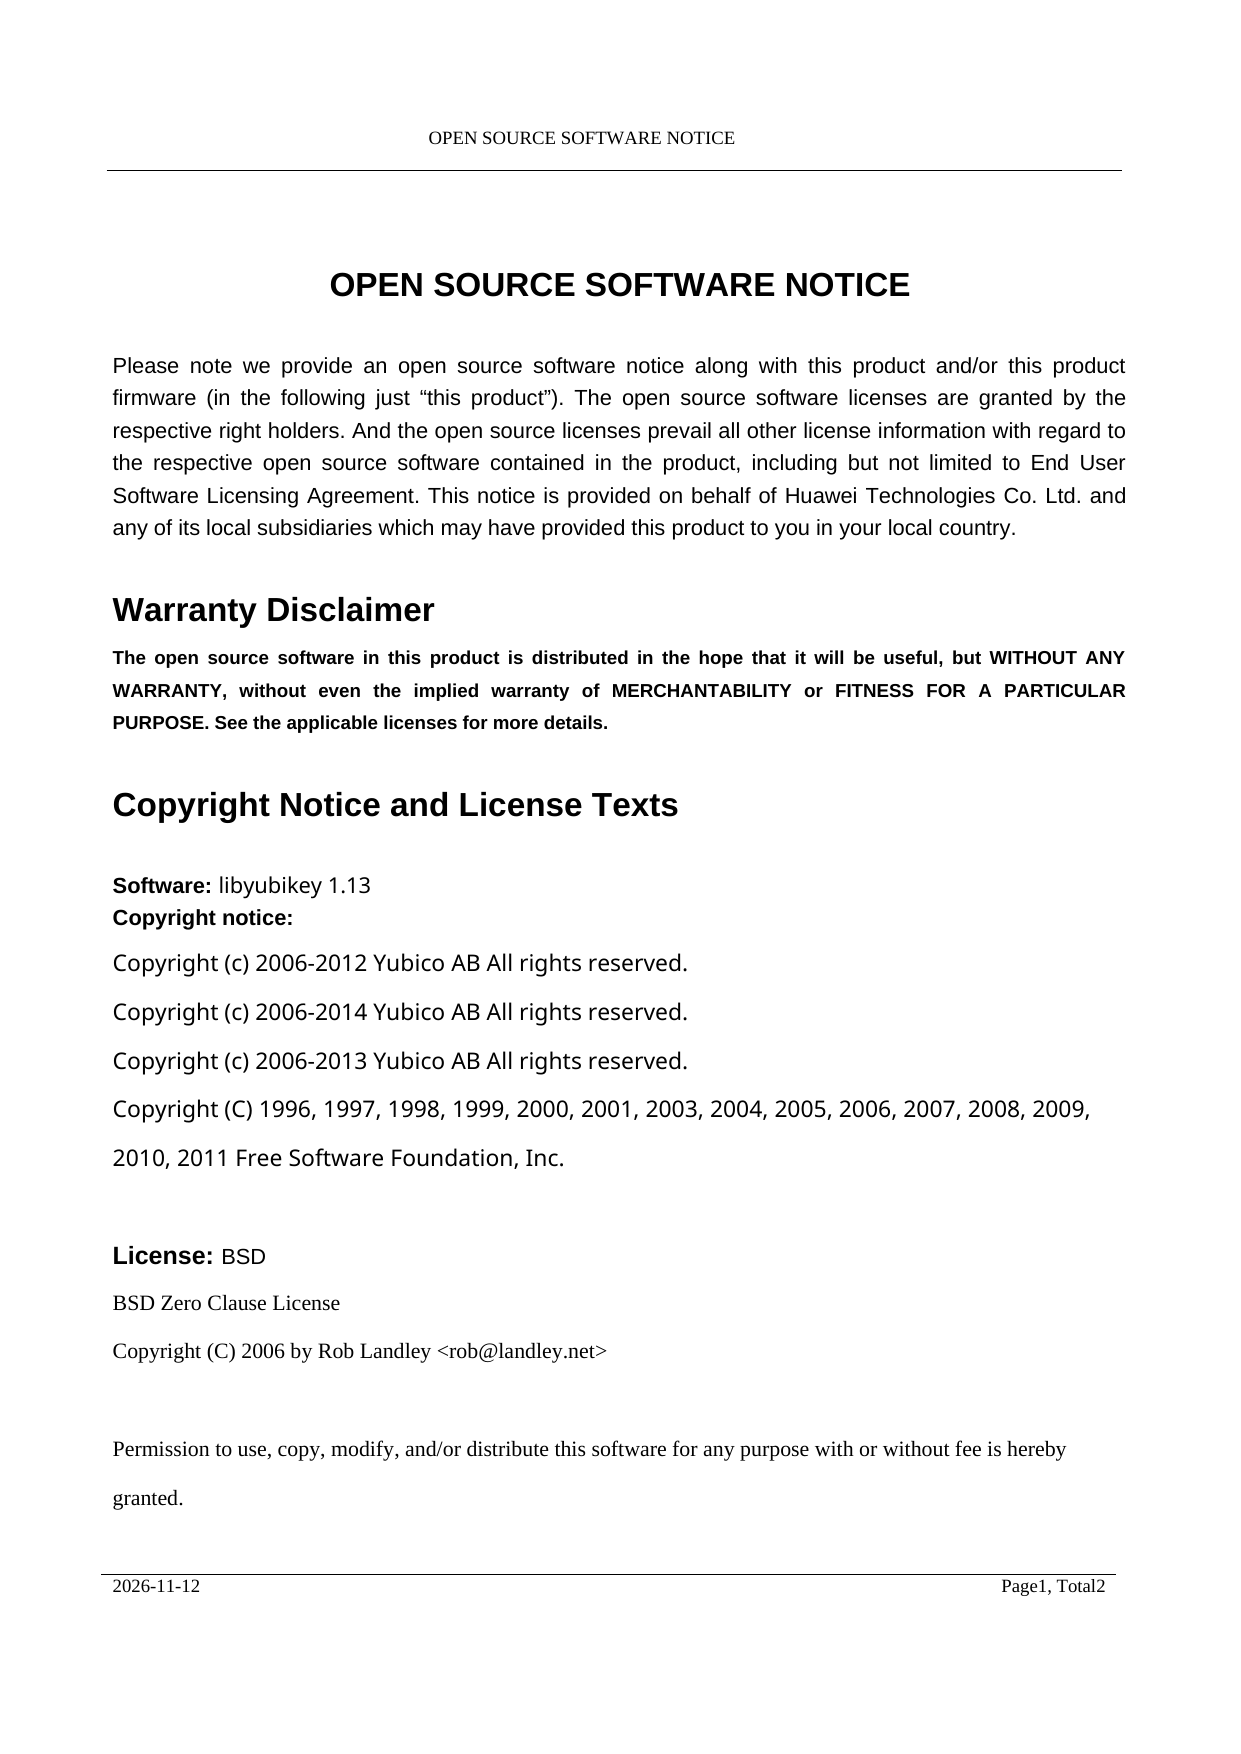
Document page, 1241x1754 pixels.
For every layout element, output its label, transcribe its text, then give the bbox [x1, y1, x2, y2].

text Software: libyubikey 1.13 [112, 869, 1128, 901]
text Copyright (c) 2006-2012 Yubico AB All rights reserved. Copyright (c) 2006-2014 Yubico AB All rights reserved. Copyright (c) 2006-2013 Yubico AB All rights reserved. Copyright (C) 1996, 1997, 1998, 1999, 2000, 2001, 2003, 2004, 2005, 2006, 2007, 2008, 2009, 2010, 2011 Free Software Foundation, Inc. [112, 947, 1128, 1223]
text OPEN SOURCE SOFTWARE NOTICE [112, 251, 1128, 316]
text License: BSD [112, 1239, 1128, 1272]
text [112, 1286, 1128, 1513]
text Please note we provide an open source software notice along with this product and/or this product firmware (in the following just “this product”). The open source software licenses are granted by the respective right holders. And the open source licenses prevail all other license information with regard to the respective open source software contained in the product, including but not limited to End User Software Licensing Agreement. This notice is provided on behalf of Huawei Technologies Co. Ltd. and any of its local subsidiaries which may have provided this product to you in your local country. [112, 349, 1128, 544]
text The open source software in this product is distributed in the hope that it will be useful, but WITHOUT ANY WARRANTY, without even the implied warranty of MERCHANTABILITY or FITNESS FOR A PARTICULAR PURPOSE. See the applicable licenses for more details. [112, 641, 1128, 739]
text Copyright notice: [112, 901, 1128, 934]
text Copyright Notice and License Texts [112, 771, 1128, 836]
text Warranty Disclaimer [112, 576, 1128, 641]
